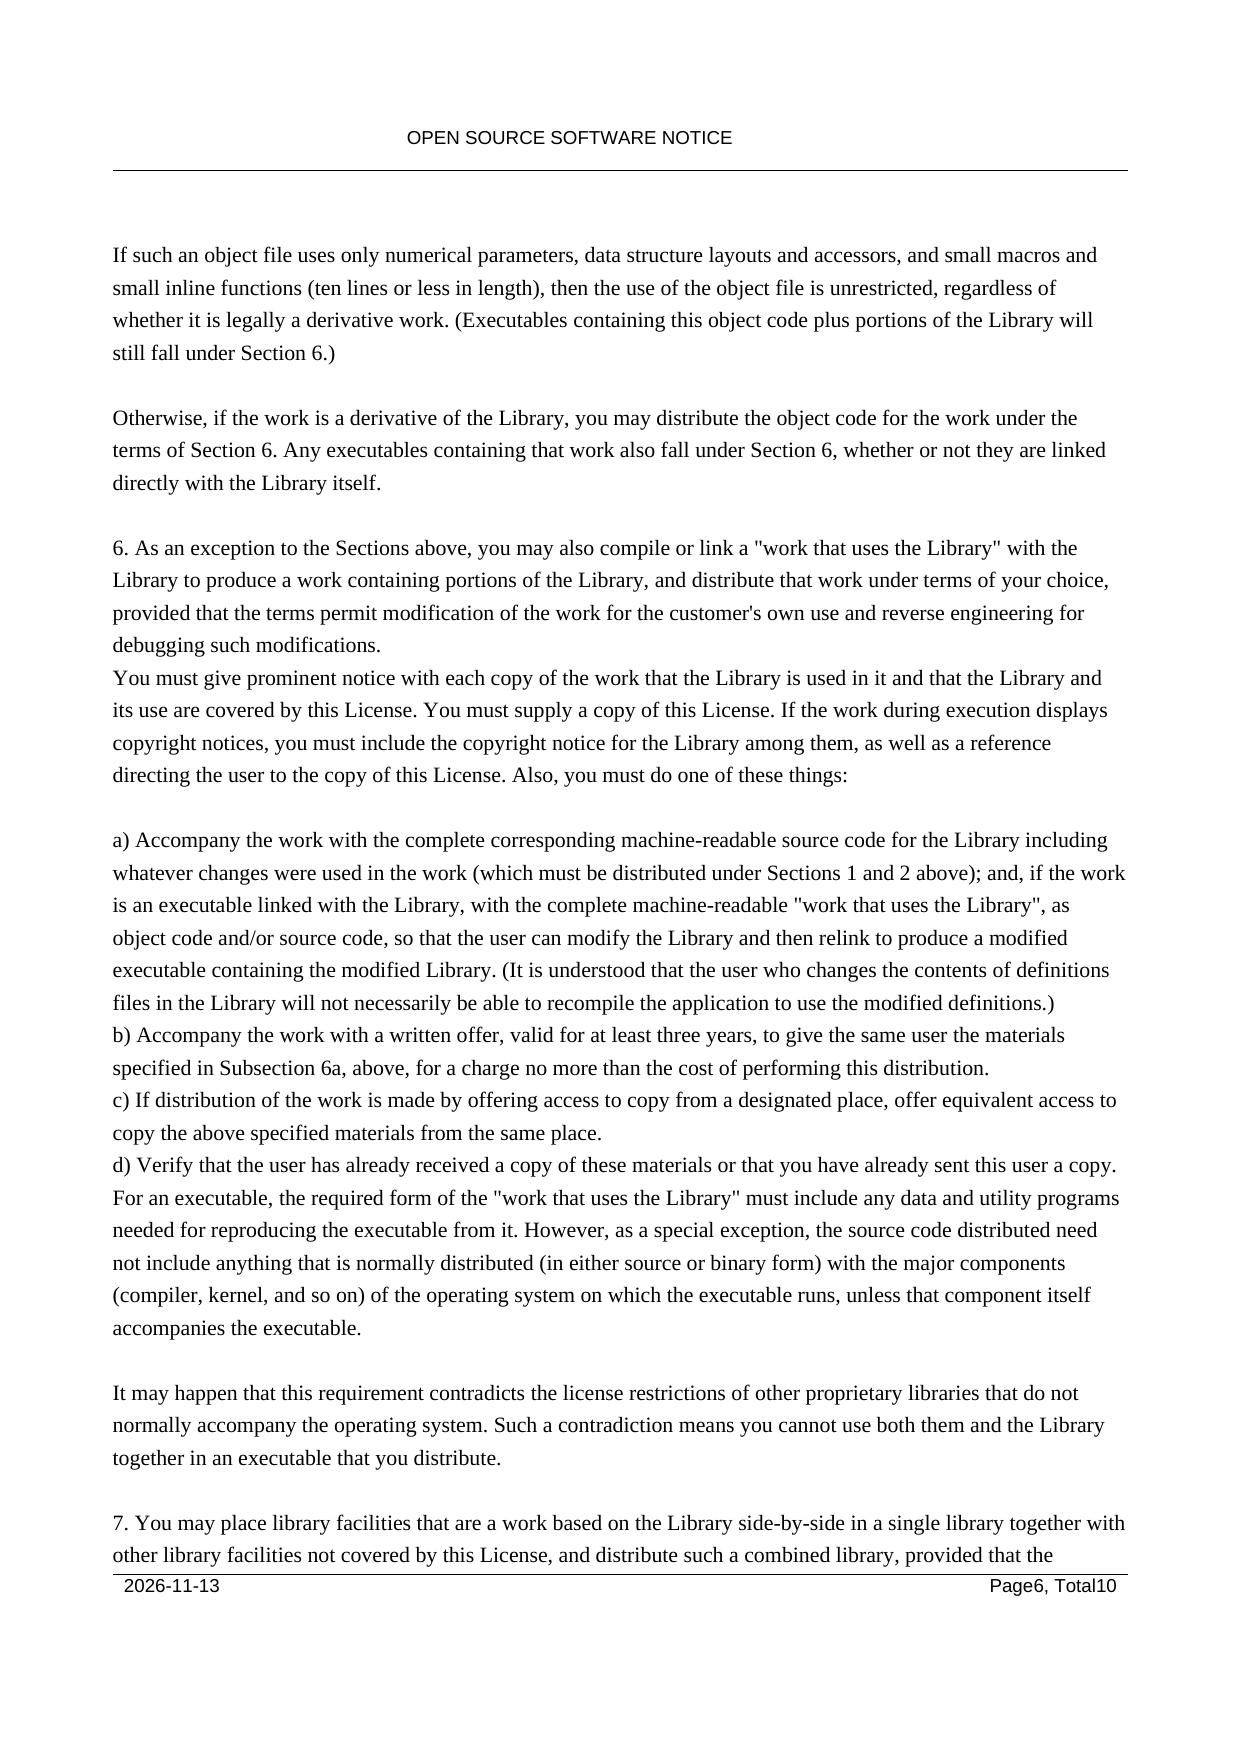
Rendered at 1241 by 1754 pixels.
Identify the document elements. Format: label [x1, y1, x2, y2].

text [112, 206, 1128, 1571]
